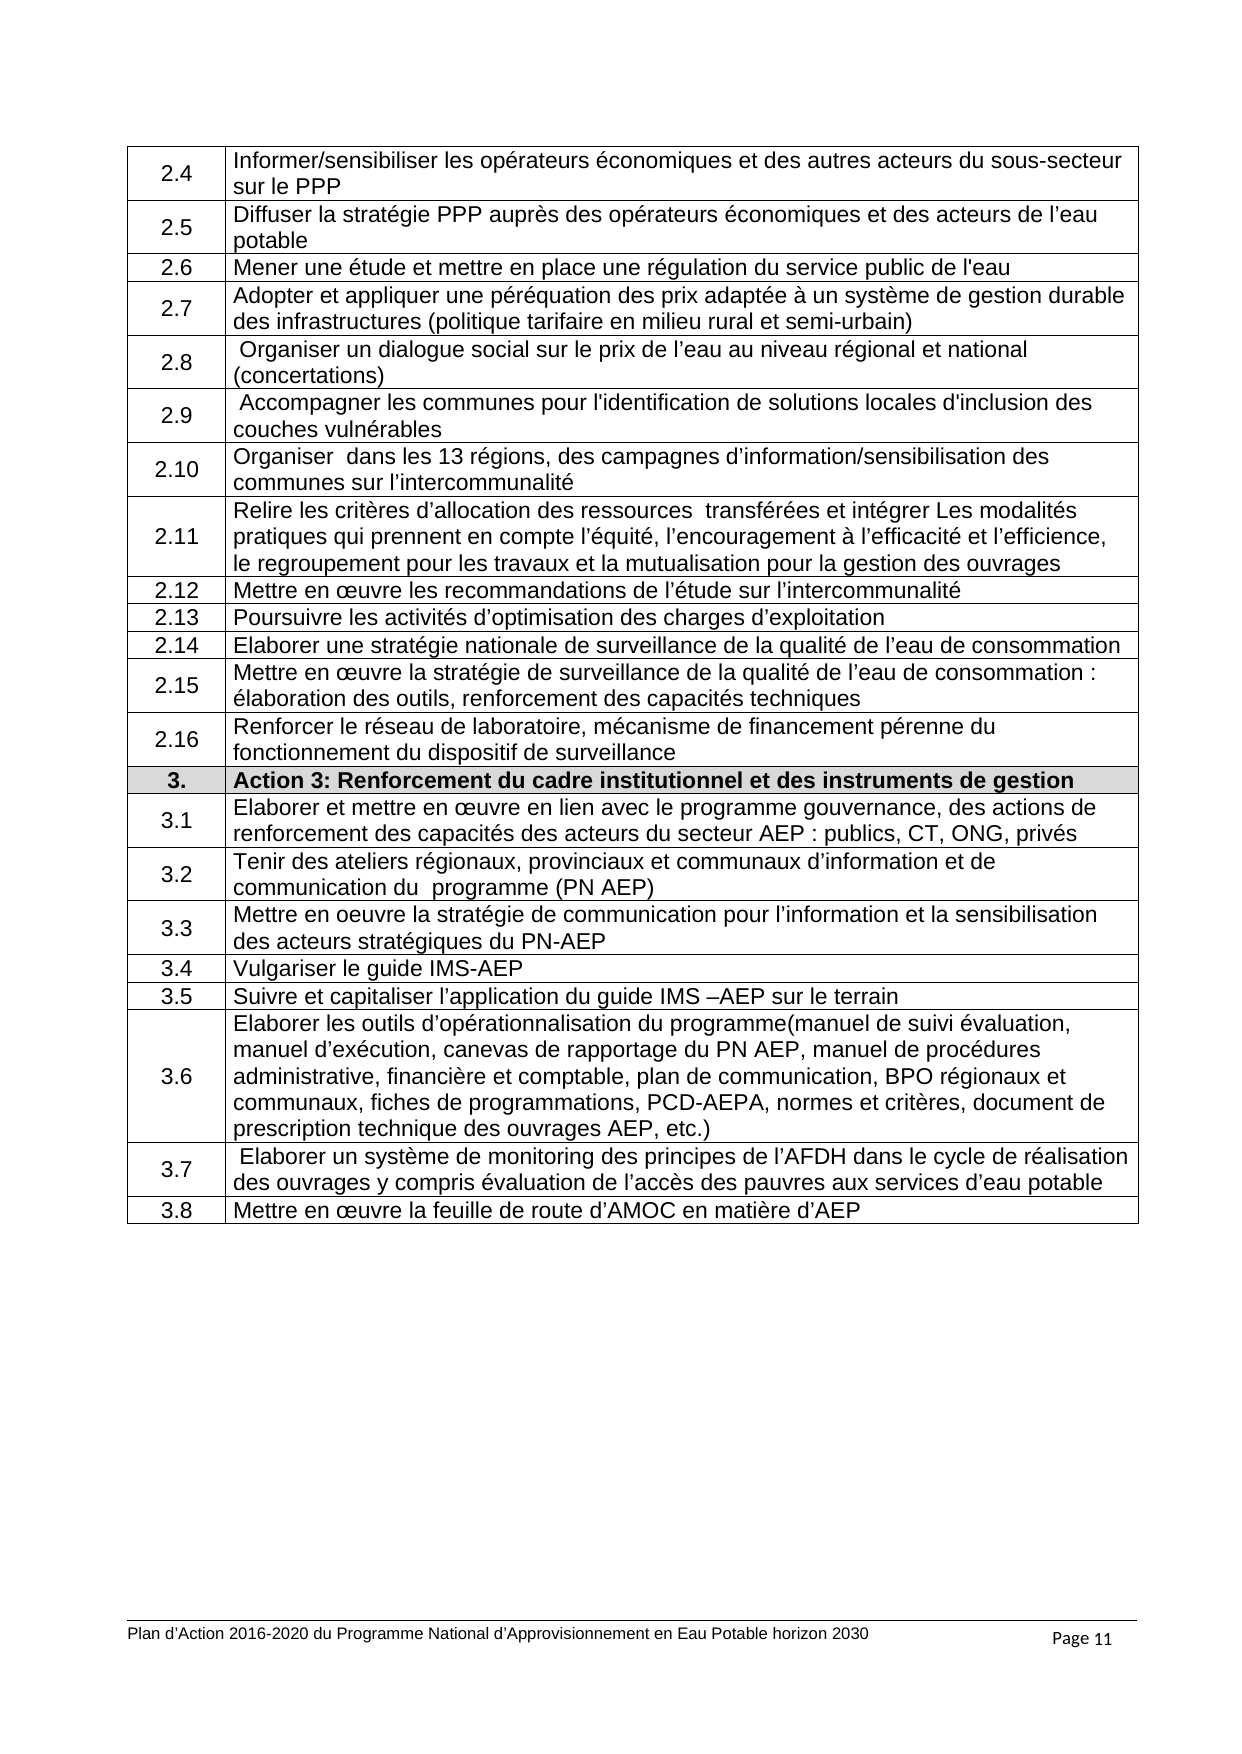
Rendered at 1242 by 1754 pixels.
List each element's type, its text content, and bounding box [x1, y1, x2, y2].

table_cell 2.13 [128, 604, 225, 631]
table_cell 2.12 [128, 577, 225, 603]
table_cell Elaborer et mettre en œuvre en lien avec le programme gouvernance, des actions de renforcement des capacités des acteurs du secteur AEP : publics, CT, ONG, privés [226, 794, 1138, 847]
table_cell 2.9 [128, 389, 225, 442]
table_cell Renforcer le réseau de laboratoire, mécanisme de financement pérenne du fonctionnement du dispositif de surveillance [226, 713, 1138, 766]
table_cell Suivre et capitaliser l’application du guide IMS –AEP sur le terrain [226, 983, 1138, 1009]
table_cell 2.8 [128, 336, 225, 388]
table_cell 3.8 [128, 1197, 225, 1223]
table_cell 2.7 [128, 282, 225, 334]
table_cell Mettre en œuvre la stratégie de surveillance de la qualité de l’eau de consommation : élaboration des outils, renforcement des capacités techniques [226, 659, 1138, 712]
table_cell 2.14 [128, 632, 225, 658]
table_cell 2.10 [128, 443, 225, 496]
table_cell 2.4 [128, 147, 225, 199]
table_cell 3.3 [128, 901, 225, 954]
table_cell Organiser dans les 13 régions, des campagnes d’information/sensibilisation des communes sur l’intercommunalité [226, 443, 1138, 496]
table_cell Relire les critères d’allocation des ressources transférées et intégrer Les modalités pratiques qui prennent en compte l’équité, l’encouragement à l’efficacité et l’efficience, le regroupement pour les travaux et la mutualisation pour la gestion des ouvrages [226, 497, 1138, 576]
table_cell Mettre en œuvre la feuille de route d’AMOC en matière d’AEP [226, 1197, 1138, 1223]
table_cell Diffuser la stratégie PPP auprès des opérateurs économiques et des acteurs de l’eau potable [226, 201, 1138, 253]
table_cell Tenir des ateliers régionaux, provinciaux et communaux d’information et de communication du programme (PN AEP) [226, 848, 1138, 900]
table_cell Elaborer une stratégie nationale de surveillance de la qualité de l’eau de consommation [226, 632, 1138, 658]
table_cell 3.1 [128, 794, 225, 847]
table_cell 3.4 [128, 955, 225, 982]
table_cell 2.6 [128, 254, 225, 281]
table_cell 2.5 [128, 201, 225, 253]
table_cell Mettre en oeuvre la stratégie de communication pour l’information et la sensibilisation des acteurs stratégiques du PN-AEP [226, 901, 1138, 954]
table_cell 3.6 [128, 1010, 225, 1142]
table_cell 2.16 [128, 713, 225, 766]
table_cell Elaborer un système de monitoring des principes de l’AFDH dans le cycle de réalisation des ouvrages y compris évaluation de l’accès des pauvres aux services d’eau potable [226, 1143, 1138, 1196]
table_cell 3.2 [128, 848, 225, 900]
table_cell Mener une étude et mettre en place une régulation du service public de l'eau [226, 254, 1138, 281]
table_cell Vulgariser le guide IMS-AEP [226, 955, 1138, 982]
table_cell 3.5 [128, 983, 225, 1009]
table_cell 2.15 [128, 659, 225, 712]
table_cell Mettre en œuvre les recommandations de l’étude sur l’intercommunalité [226, 577, 1138, 603]
table_cell Action 3: Renforcement du cadre institutionnel et des instruments de gestion [226, 767, 1138, 793]
table_cell Organiser un dialogue social sur le prix de l’eau au niveau régional et national (concertations) [226, 336, 1138, 388]
table_cell Informer/sensibiliser les opérateurs économiques et des autres acteurs du sous-secteur sur le PPP [226, 147, 1138, 199]
table_cell 2.11 [128, 497, 225, 576]
table_cell 3. [128, 767, 225, 793]
table_cell Poursuivre les activités d’optimisation des charges d’exploitation [226, 604, 1138, 631]
table_cell Elaborer les outils d’opérationnalisation du programme(manuel de suivi évaluation, manuel d’exécution, canevas de rapportage du PN AEP, manuel de procédures administrative, financière et comptable, plan de communication, BPO régionaux et communaux, fiches de programmations, PCD-AEPA, normes et critères, document de prescription technique des ouvrages AEP, etc.) [226, 1010, 1138, 1142]
table_cell Adopter et appliquer une péréquation des prix adaptée à un système de gestion durable des infrastructures (politique tarifaire en milieu rural et semi-urbain) [226, 282, 1138, 334]
table_cell Accompagner les communes pour l'identification de solutions locales d'inclusion des couches vulnérables [226, 389, 1138, 442]
table_cell 3.7 [128, 1143, 225, 1196]
